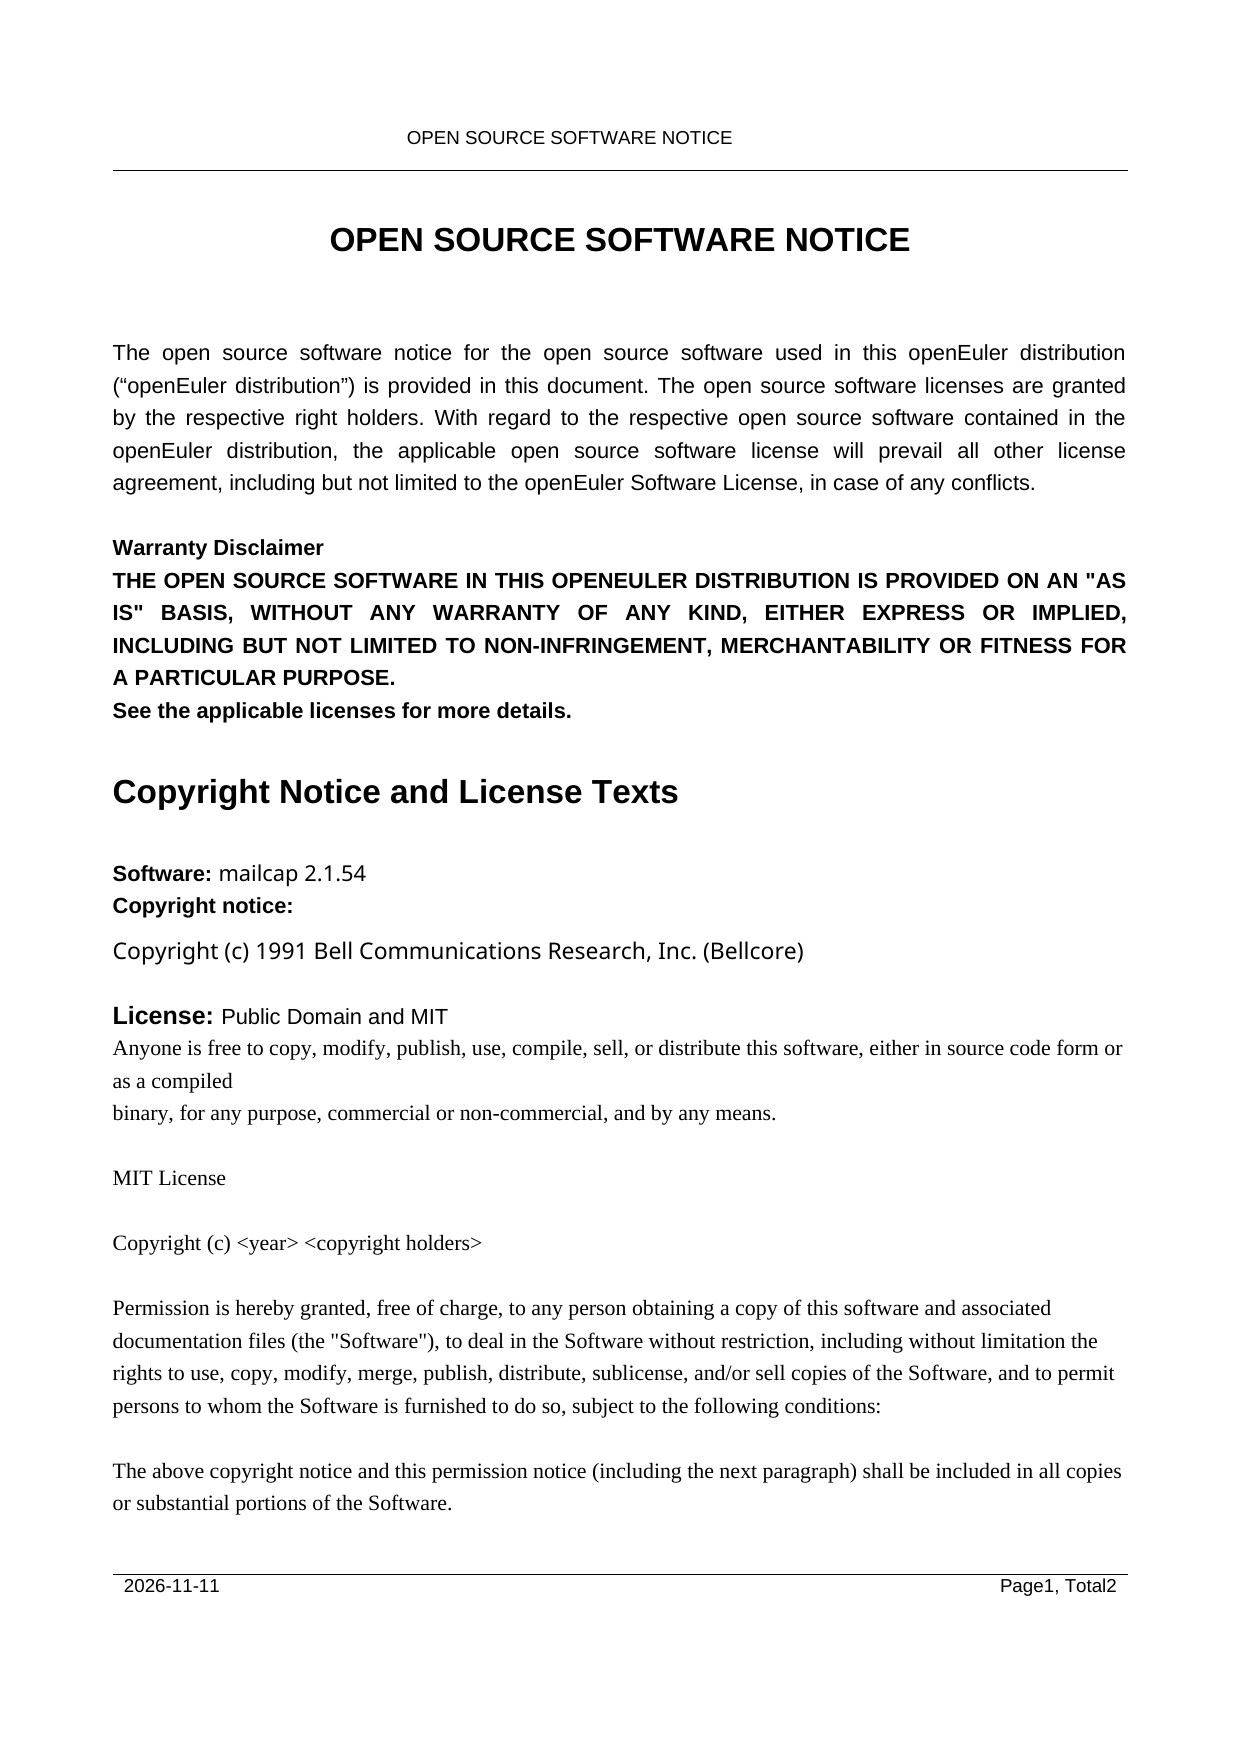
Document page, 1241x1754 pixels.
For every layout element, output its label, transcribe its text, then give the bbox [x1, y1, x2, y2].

text OPEN SOURCE SOFTWARE NOTICE [112, 206, 1128, 271]
text Warranty Disclaimer [112, 531, 1128, 564]
text THE OPEN SOURCE SOFTWARE IN THIS OPENEULER DISTRIBUTION IS PROVIDED ON AN "AS IS" BASIS, WITHOUT ANY WARRANTY OF ANY KIND, EITHER EXPRESS OR IMPLIED, INCLUDING BUT NOT LIMITED TO NON-INFRINGEMENT, MERCHANTABILITY OR FITNESS FOR A PARTICULAR PURPOSE. See the applicable licenses for more details. [112, 564, 1128, 726]
text License: Public Domain and MIT [112, 999, 1128, 1031]
text The open source software notice for the open source software used in this openEuler distribution (“openEuler distribution”) is provided in this document. The open source software licenses are granted by the respective right holders. With regard to the respective open source software contained in the openEuler distribution, the applicable open source software license will prevail all other license agreement, including but not limited to the openEuler Software License, in case of any conflicts. [112, 336, 1128, 499]
text Copyright notice: [112, 889, 1128, 921]
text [112, 1031, 1128, 1519]
title Software: mailcap 2.1.54 [112, 856, 1128, 889]
text Copyright Notice and License Texts [112, 759, 1128, 824]
text Copyright (c) 1991 Bell Communications Research, Inc. (Bellcore) [112, 934, 1128, 999]
